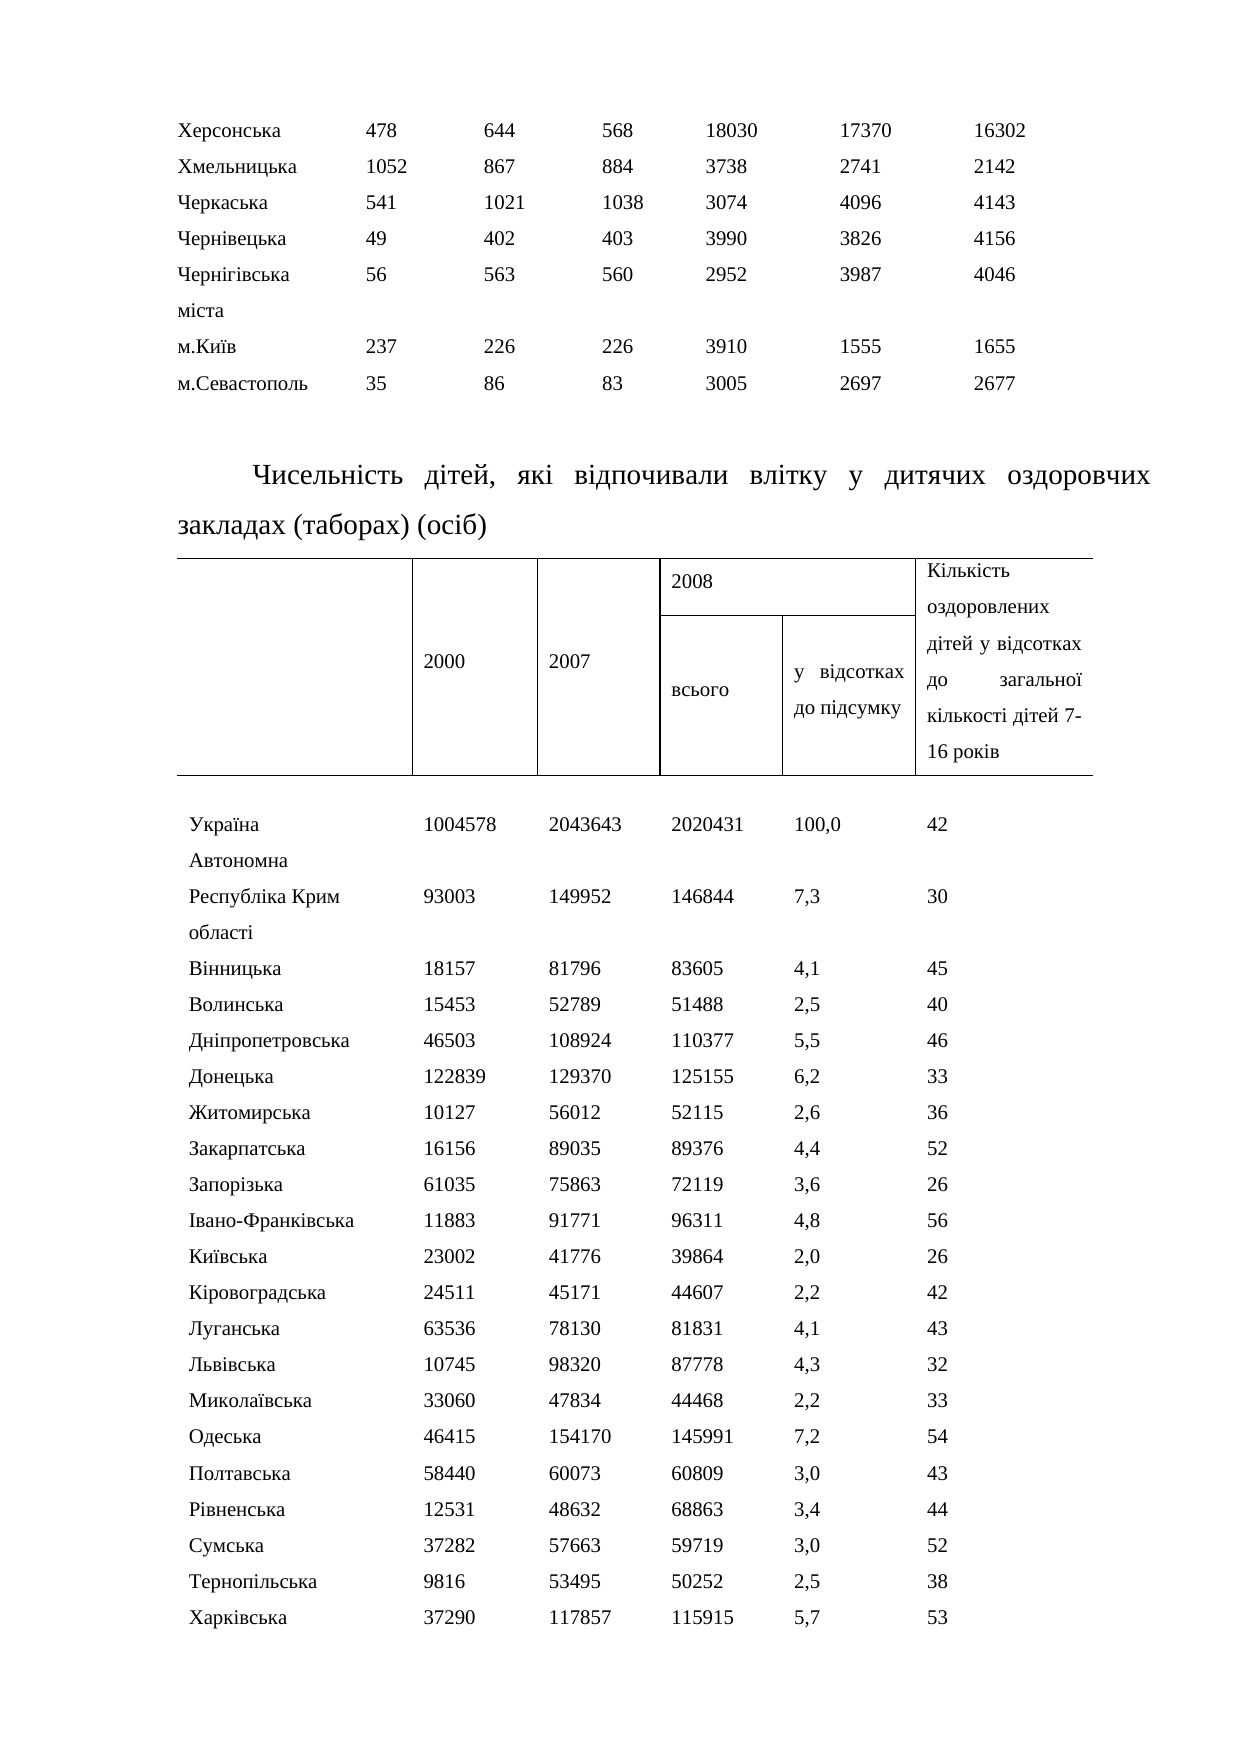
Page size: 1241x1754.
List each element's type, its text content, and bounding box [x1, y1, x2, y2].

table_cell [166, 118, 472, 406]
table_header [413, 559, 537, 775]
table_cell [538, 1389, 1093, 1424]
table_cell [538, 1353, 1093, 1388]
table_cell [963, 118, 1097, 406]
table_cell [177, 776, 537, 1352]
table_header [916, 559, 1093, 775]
text Чисельність дітей, які відпочивали влітку у дитячих оздоровчих закладах (таборах) (осіб) [177, 457, 1152, 541]
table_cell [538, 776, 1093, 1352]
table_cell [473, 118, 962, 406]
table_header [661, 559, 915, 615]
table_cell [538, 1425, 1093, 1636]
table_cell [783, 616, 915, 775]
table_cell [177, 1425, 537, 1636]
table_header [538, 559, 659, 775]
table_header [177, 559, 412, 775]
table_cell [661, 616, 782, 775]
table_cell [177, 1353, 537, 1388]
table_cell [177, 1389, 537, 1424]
